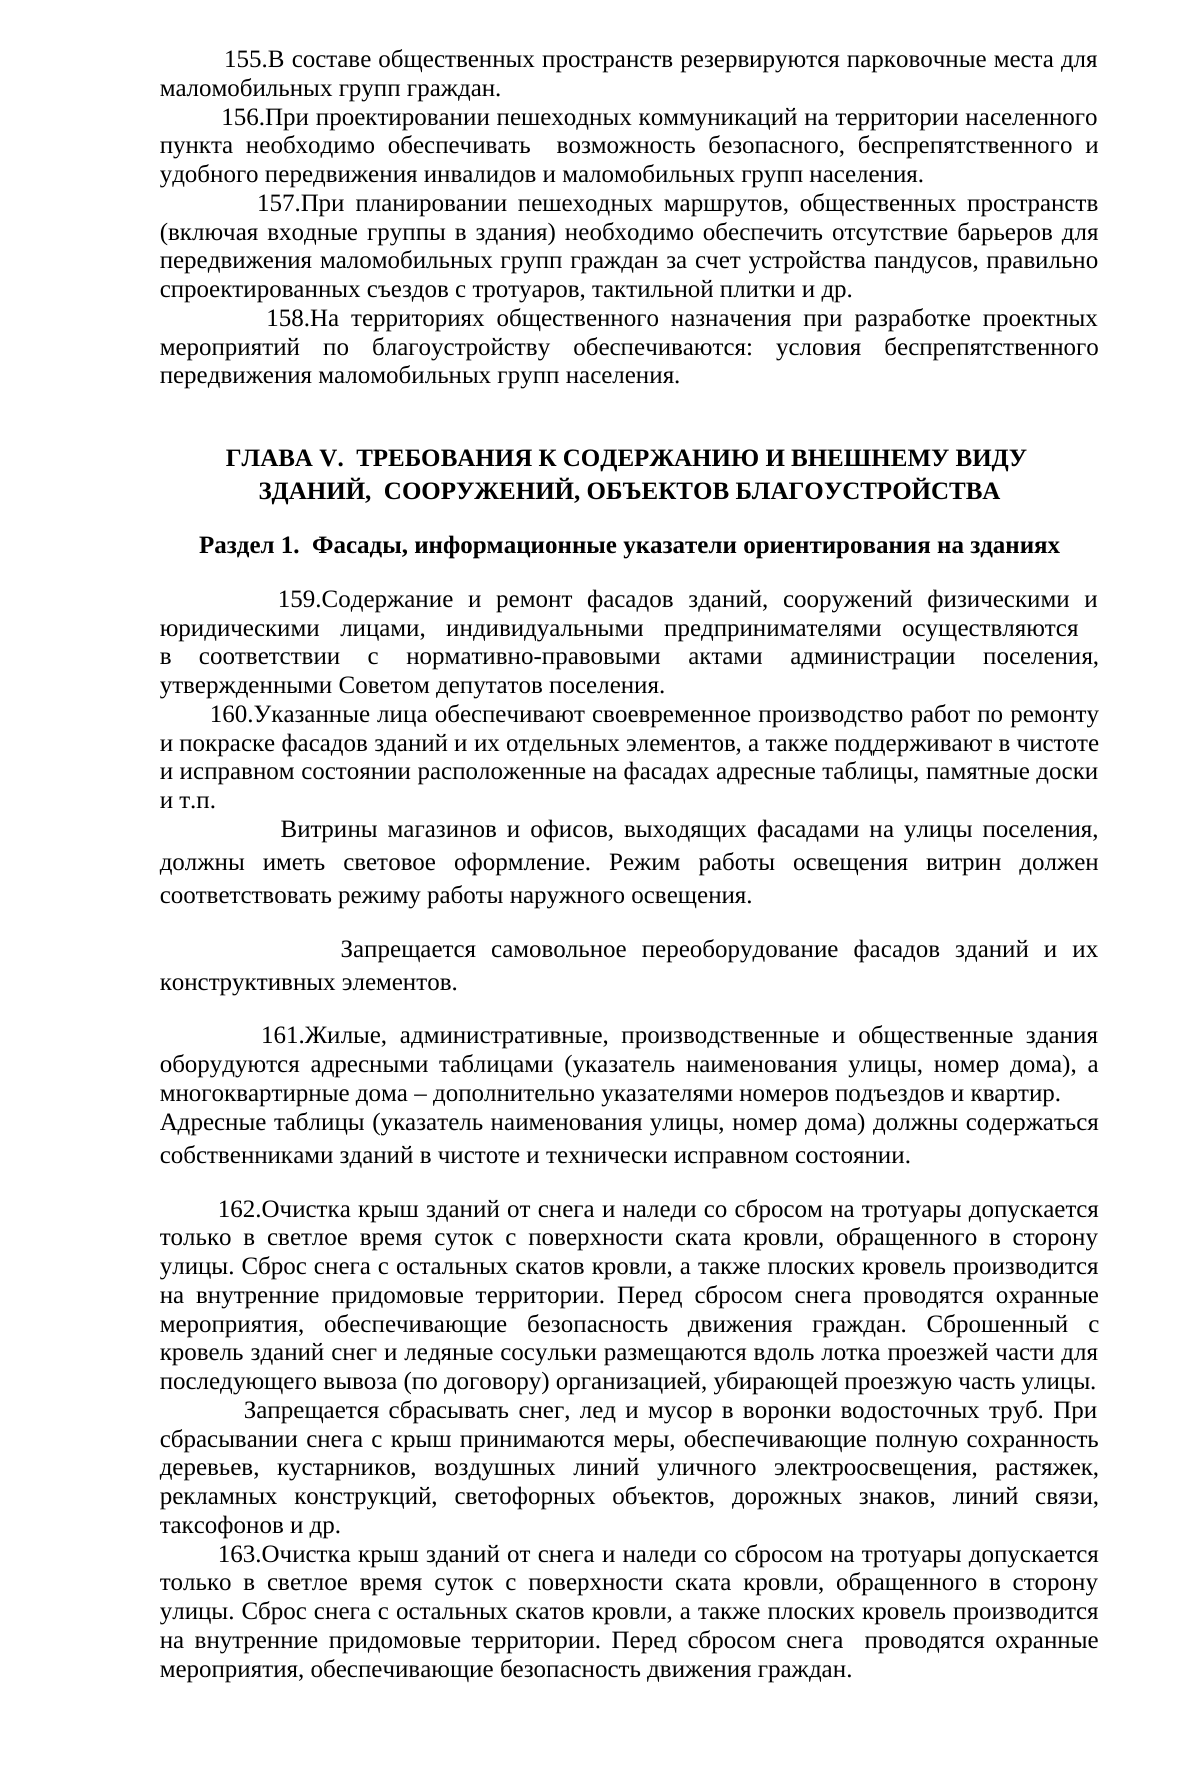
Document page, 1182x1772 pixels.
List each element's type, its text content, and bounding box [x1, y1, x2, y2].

text Запрещается самовольное переоборудование фасадов зданий и их конструктивных элементов. [159, 934, 1100, 996]
text 157.При планировании пешеходных маршрутов, общественных пространств (включая входные группы в здания) необходимо обеспечить отсутствие барьеров для передвижения маломобильных групп граждан за счет устройства пандусов, правильно спроектированных съездов с тротуаров, тактильной плитки и др. [159, 188, 1100, 303]
text Витрины магазинов и офисов, выходящих фасадами на улицы поселения, должны иметь световое оформление. Режим работы освещения витрин должен соответствовать режиму работы наружного освещения. [159, 814, 1100, 909]
text 162.Очистка крыш зданий от снега и наледи со сбросом на тротуары допускается только в светлое время суток с поверхности ската кровли, обращенного в сторону улицы. Сброс снега с остальных скатов кровли, а также плоских кровель производится на внутренние придомовые территории. Перед сбросом снега проводятся охранные мероприятия, обеспечивающие безопасность движения граждан. Сброшенный с кровель зданий снег и ледяные сосульки размещаются вдоль лотка проезжей части для последующего вывоза (по договору) организацией, убирающей проезжую часть улицы. [159, 1194, 1100, 1395]
text 156.При проектировании пешеходных коммуникаций на территории населенного пункта необходимо обеспечивать возможность безопасного, беспрепятственного и удобного передвижения инвалидов и маломобильных групп населения. [159, 102, 1100, 188]
text Запрещается сбрасывать снег, лед и мусор в воронки водосточных труб. При сбрасывании снега с крыш принимаются меры, обеспечивающие полную сохранность деревьев, кустарников, воздушных линий уличного электроосвещения, растяжек, рекламных конструкций, светофорных объектов, дорожных знаков, линий связи, таксофонов и др. [159, 1395, 1100, 1539]
text Раздел 1. Фасады, информационные указатели ориентирования на зданиях [159, 530, 1100, 559]
text 158.На территориях общественного назначения при разработке проектных мероприятий по благоустройству обеспечиваются: условия беспрепятственного передвижения маломобильных групп населения. [159, 303, 1100, 389]
text 161.Жилые, административные, производственные и общественные здания оборудуются адресными таблицами (указатель наименования улицы, номер дома), а многоквартирные дома – дополнительно указателями номеров подъездов и квартир. [159, 1021, 1100, 1107]
text 163.Очистка крыш зданий от снега и наледи со сбросом на тротуары допускается только в светлое время суток с поверхности ската кровли, обращенного в сторону улицы. Сброс снега с остальных скатов кровли, а также плоских кровель производится на внутренние придомовые территории. Перед сбросом снега проводятся охранные мероприятия, обеспечивающие безопасность движения граждан. [159, 1539, 1100, 1682]
text Глава V. Требования к содержанию и внешнему виду зданий, сооружений, объектов благоустройства [159, 443, 1100, 505]
text 155.В составе общественных пространств резервируются парковочные места для маломобильных групп граждан. [159, 44, 1100, 102]
text Адресные таблицы (указатель наименования улицы, номер дома) должны содержаться собственниками зданий в чистоте и технически исправном состоянии. [159, 1107, 1100, 1169]
text 160.Указанные лица обеспечивают своевременное производство работ по ремонту и покраске фасадов зданий и их отдельных элементов, а также поддерживают в чистоте и исправном состоянии расположенные на фасадах адресные таблицы, памятные доски и т.п. [159, 699, 1100, 814]
text 159.Содержание и ремонт фасадов зданий, сооружений физическими и юридическими лицами, индивидуальными предпринимателями осуществляются в соответствии с нормативно-правовыми актами администрации поселения, утвержденными Советом депутатов поселения. [159, 584, 1100, 699]
